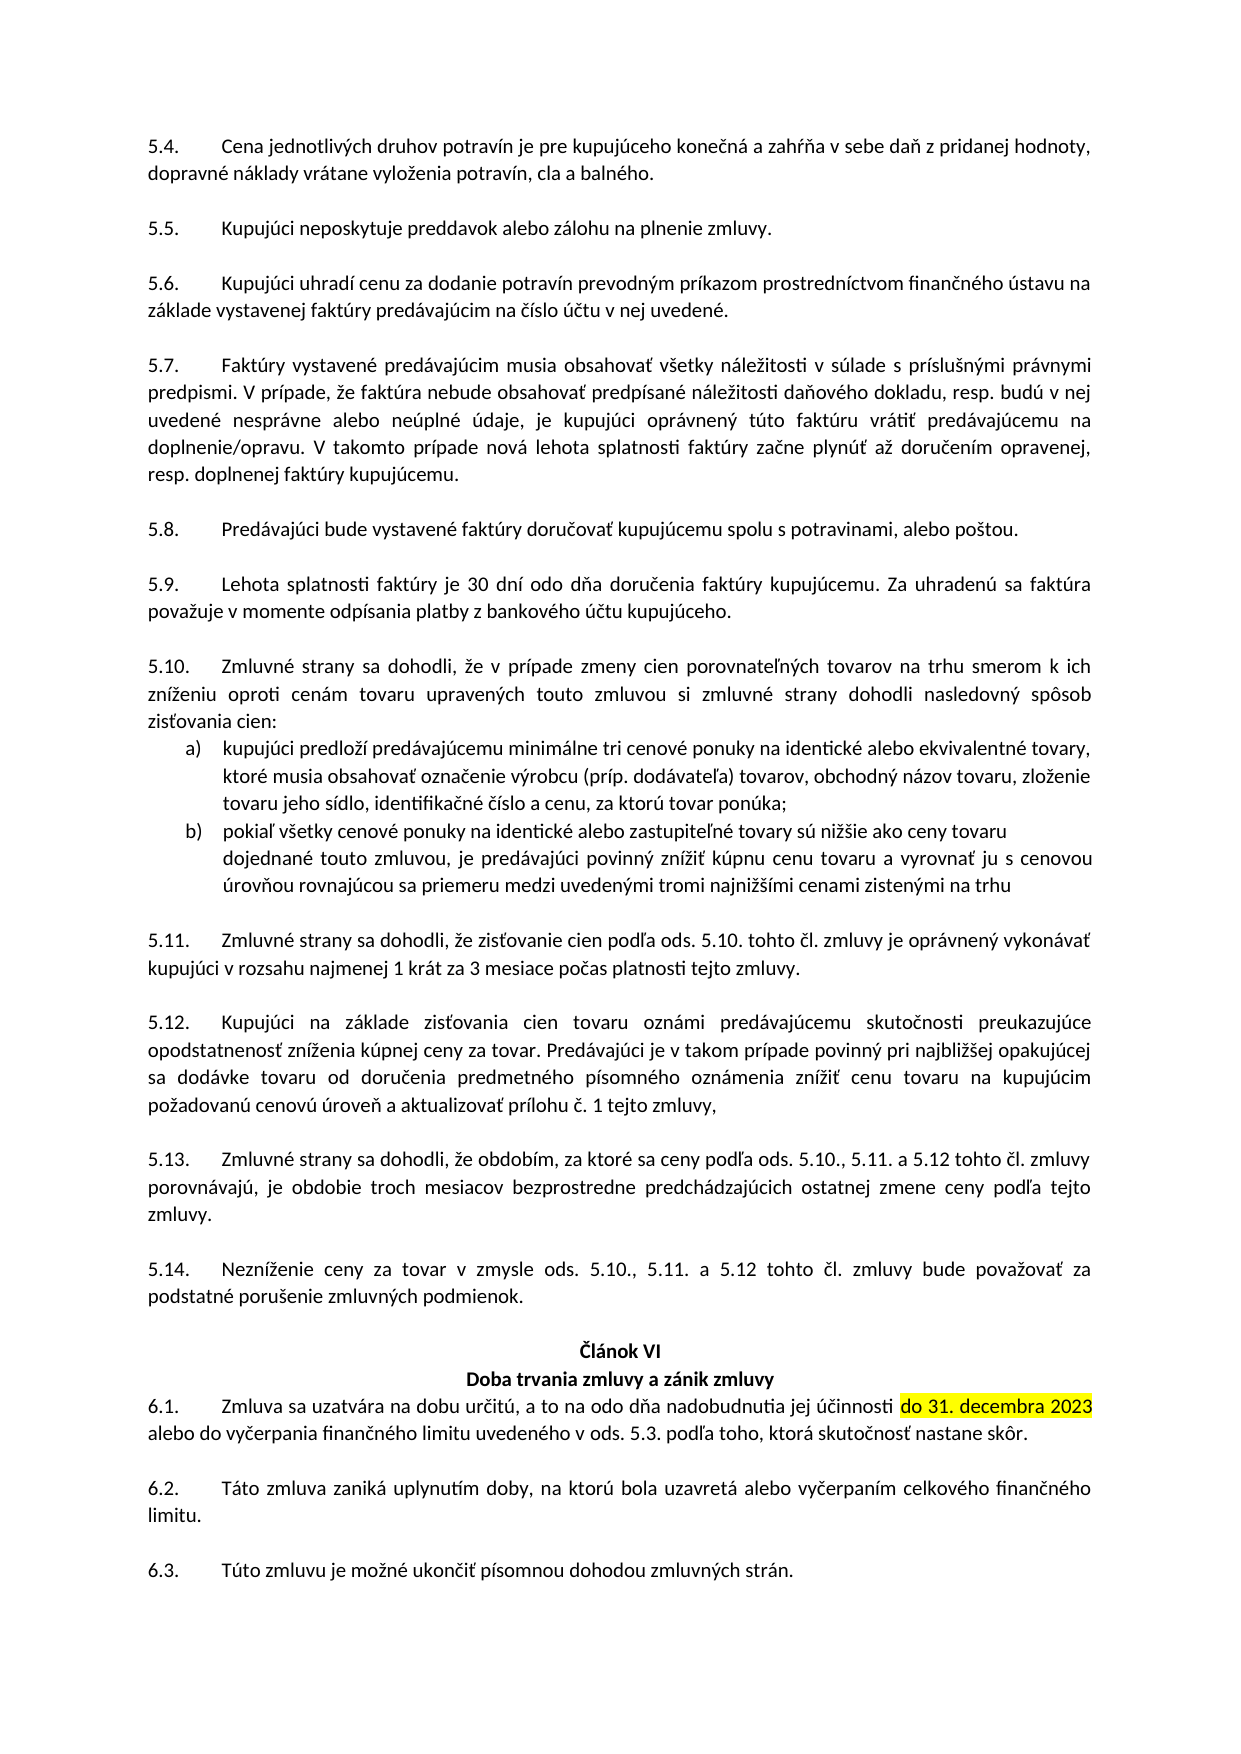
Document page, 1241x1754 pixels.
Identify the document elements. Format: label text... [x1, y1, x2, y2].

list Faktúry vystavené predávajúcim musia obsahovať všetky náležitosti v súlade s príslušnými právnymi predpismi. V prípade, že faktúra nebude obsahovať predpísané náležitosti daňového dokladu, resp. budú v nej uvedené nesprávne alebo neúplné údaje, je kupujúci oprávnený túto faktúru vrátiť predávajúcemu na doplnenie/opravu. V takomto prípade nová lehota splatnosti faktúry začne plynúť až doručením opravenej, resp. doplnenej faktúry kupujúcemu. [148, 352, 1093, 487]
list dojednané touto zmluvou, je predávajúci povinný znížiť kúpnu cenu tovaru a vyrovnať ju s cenovou úrovňou rovnajúcou sa priemeru medzi uvedenými tromi najnižšími cenami zistenými na trhu [223, 845, 1093, 898]
list Článok VI [148, 1338, 1093, 1364]
list Kupujúci uhradí cenu za dodanie potravín prevodným príkazom prostredníctvom finančného ústavu na základe vystavenej faktúry predávajúcim na číslo účtu v nej uvedené. [148, 270, 1093, 323]
list Kupujúci na základe zisťovania cien tovaru oznámi predávajúcemu skutočnosti preukazujúce opodstatnenosť zníženia kúpnej ceny za tovar. Predávajúci je v takom prípade povinný pri najbližšej opakujúcej sa dodávke tovaru od doručenia predmetného písomného oznámenia znížiť cenu tovaru na kupujúcim požadovanú cenovú úroveň a aktualizovať prílohu č. 1 tejto zmluvy, [148, 1009, 1093, 1117]
list Nezníženie ceny za tovar v zmysle ods. 5.10., 5.11. a 5.12 tohto čl. zmluvy bude považovať za podstatné porušenie zmluvných podmienok. [148, 1256, 1093, 1309]
list Zmluvné strany sa dohodli, že obdobím, za ktoré sa ceny podľa ods. 5.10., 5.11. a 5.12 tohto čl. zmluvy porovnávajú, je obdobie troch mesiacov bezprostredne predchádzajúcich ostatnej zmene ceny podľa tejto zmluvy. [148, 1147, 1093, 1227]
list kupujúci predloží predávajúcemu minimálne tri cenové ponuky na identické alebo ekvivalentné tovary, ktoré musia obsahovať označenie výrobcu (príp. dodávateľa) tovarov, obchodný názov tovaru, zloženie tovaru jeho sídlo, identifikačné číslo a cenu, za ktorú tovar ponúka; [185, 736, 1093, 816]
list pokiaľ všetky cenové ponuky na identické alebo zastupiteľné tovary sú nižšie ako ceny tovaru [185, 818, 1093, 843]
list Zmluvné strany sa dohodli, že v prípade zmeny cien porovnateľných tovarov na trhu smerom k ich zníženiu oproti cenám tovaru upravených touto zmluvou si zmluvné strany dohodli nasledovný spôsob zisťovania cien: [148, 653, 1093, 734]
list Lehota splatnosti faktúry je 30 dní odo dňa doručenia faktúry kupujúcemu. Za uhradenú sa faktúra považuje v momente odpísania platby z bankového účtu kupujúceho. [148, 571, 1093, 624]
list Zmluvné strany sa dohodli, že zisťovanie cien podľa ods. 5.10. tohto čl. zmluvy je oprávnený vykonávať kupujúci v rozsahu najmenej 1 krát za 3 mesiace počas platnosti tejto zmluvy. [148, 927, 1093, 980]
list Doba trvania zmluvy a zánik zmluvy [148, 1366, 1093, 1391]
list Kupujúci neposkytuje preddavok alebo zálohu na plnenie zmluvy. [148, 215, 1093, 241]
list Táto zmluva zaniká uplynutím doby, na ktorú bola uzavretá alebo vyčerpaním celkového finančného limitu. [148, 1475, 1093, 1528]
list Predávajúci bude vystavené faktúry doručovať kupujúcemu spolu s potravinami, alebo poštou. [148, 516, 1093, 542]
list Zmluva sa uzatvára na dobu určitú, a to na odo dňa nadobudnutia jej účinnosti do 31. decembra 2023 alebo do vyčerpania finančného limitu uvedeného v ods. 5.3. podľa toho, ktorá skutočnosť nastane skôr. [148, 1393, 1093, 1446]
list Túto zmluvu je možné ukončiť písomnou dohodou zmluvných strán. [148, 1557, 1093, 1583]
list Cena jednotlivých druhov potravín je pre kupujúceho konečná a zahŕňa v sebe daň z pridanej hodnoty, dopravné náklady vrátane vyloženia potravín, cla a balného. [148, 133, 1093, 186]
